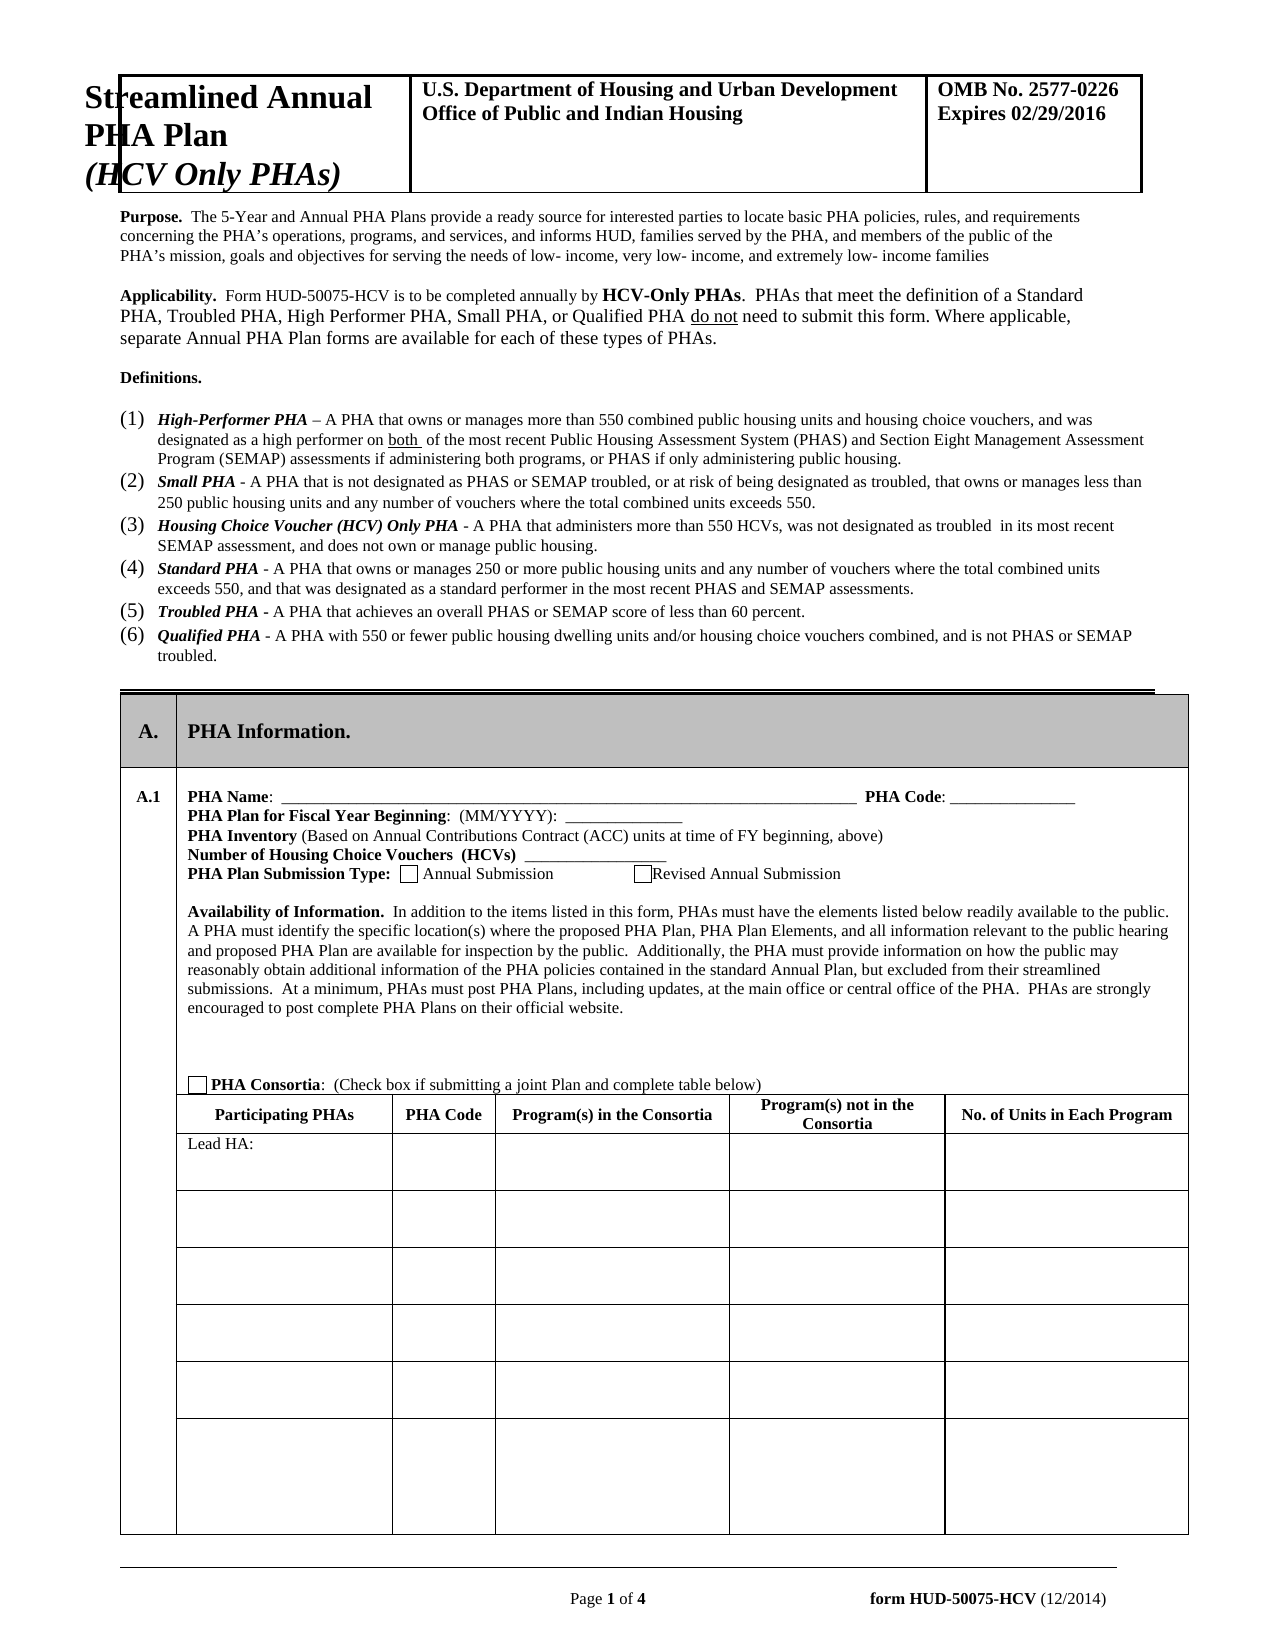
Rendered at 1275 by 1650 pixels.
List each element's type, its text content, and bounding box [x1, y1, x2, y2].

table_cell [393, 1191, 495, 1247]
table_header A. [121, 695, 176, 767]
table_cell [730, 1248, 944, 1304]
list Housing Choice Voucher (HCV) Only PHA - A PHA that administers more than 550 HCVs, was not designated as troubled in its most recent SEMAP assessment, and does not own or manage public housing. [120, 512, 1155, 555]
table_cell [730, 1419, 944, 1534]
text Applicability. Form HUD-50075-HCV is to be completed annually by HCV-Only PHAs. PHAs that meet the definition of a Standard PHA, Troubled PHA, High Performer PHA, Small PHA, or Qualified PHA do not need to submit this form. Where applicable, separate Annual PHA Plan forms are available for each of these types of PHAs. [120, 284, 1099, 348]
table_cell [730, 1305, 944, 1361]
table_cell [496, 1248, 729, 1304]
table_cell Participating PHAs [177, 1095, 392, 1133]
text Definitions. [120, 368, 1099, 387]
table_cell [496, 1419, 729, 1534]
table_cell [946, 1305, 1188, 1361]
list Troubled PHA - A PHA that achieves an overall PHAS or SEMAP score of less than 60 percent. [120, 598, 1155, 622]
text Purpose. The 5-Year and Annual PHA Plans provide a ready source for interested parties to locate basic PHA policies, rules, and requirements concerning the PHA’s operations, programs, and services, and informs HUD, families served by the PHA, and members of the public of the PHA’s mission, goals and objectives for serving the needs of low- income, very low- income, and extremely low- income families [120, 207, 1099, 264]
table_cell [730, 1362, 944, 1418]
table_cell [730, 1191, 944, 1247]
list Qualified PHA - A PHA with 550 or fewer public housing dwelling units and/or housing choice vouchers combined, and is not PHAS or SEMAP troubled. [120, 622, 1155, 665]
table_cell [946, 1134, 1188, 1190]
table_cell [730, 1134, 944, 1190]
list Standard PHA - A PHA that owns or manages 250 or more public housing units and any number of vouchers where the total combined units exceeds 550, and that was designated as a standard performer in the most recent PHAS and SEMAP assessments. [120, 555, 1155, 598]
list Small PHA - A PHA that is not designated as PHAS or SEMAP troubled, or at risk of being designated as troubled, that owns or manages less than 250 public housing units and any number of vouchers where the total combined units exceeds 550. [120, 468, 1155, 512]
table_cell [393, 1248, 495, 1304]
table_cell [393, 1419, 495, 1534]
table_cell Lead HA: [177, 1134, 392, 1190]
table_cell [177, 1362, 392, 1418]
table_cell [177, 1191, 392, 1247]
table_cell [177, 1305, 392, 1361]
list High-Performer PHA – A PHA that owns or manages more than 550 combined public housing units and housing choice vouchers, and was designated as a high performer on both of the most recent Public Housing Assessment System (PHAS) and Section Eight Management Assessment Program (SEMAP) assessments if administering both programs, or PHAS if only administering public housing. [120, 406, 1155, 468]
table_cell [946, 1191, 1188, 1247]
table_cell [177, 1419, 392, 1534]
table_cell [496, 1191, 729, 1247]
table_cell [393, 1305, 495, 1361]
table_cell No. of Units in Each Program [946, 1095, 1188, 1133]
table_cell PHA Name: _____________________________________________________________________ PHA Code: _______________ PHA Plan for Fiscal Year Beginning: (MM/YYYY): ______________ PHA Inventory (Based on Annual Contributions Contract (ACC) units at time of FY beginning, above) Number of Housing Choice Vouchers (HCVs) _________________ PHA Plan Submission Type: Annual Submission Revised Annual Submission Availability of Information. In addition to the items listed in this form, PHAs must have the elements listed below readily available to the public. A PHA must identify the specific location(s) where the proposed PHA Plan, PHA Plan Elements, and all information relevant to the public hearing and proposed PHA Plan are available for inspection by the public. Additionally, the PHA must provide information on how the public may reasonably obtain additional information of the PHA policies contained in the standard Annual Plan, but excluded from their streamlined submissions. At a minimum, PHAs must post PHA Plans, including updates, at the main office or central office of the PHA. PHAs are strongly encouraged to post complete PHA Plans on their official website. PHA Consortia: (Check box if submitting a joint Plan and complete table below) [177, 768, 1188, 1094]
table_cell PHA Code [393, 1095, 495, 1133]
table_header PHA Information. [177, 695, 1188, 767]
table_cell [177, 1248, 392, 1304]
table_cell [946, 1419, 1188, 1534]
table_cell Program(s) not in the Consortia [730, 1095, 944, 1133]
table_cell A.1 [121, 768, 176, 1534]
table_cell [496, 1305, 729, 1361]
table_cell [393, 1134, 495, 1190]
table_cell [393, 1362, 495, 1418]
table_cell [946, 1362, 1188, 1418]
table_cell [946, 1248, 1188, 1304]
table_cell [496, 1134, 729, 1190]
table_cell Program(s) in the Consortia [496, 1095, 729, 1133]
table_cell [496, 1362, 729, 1418]
